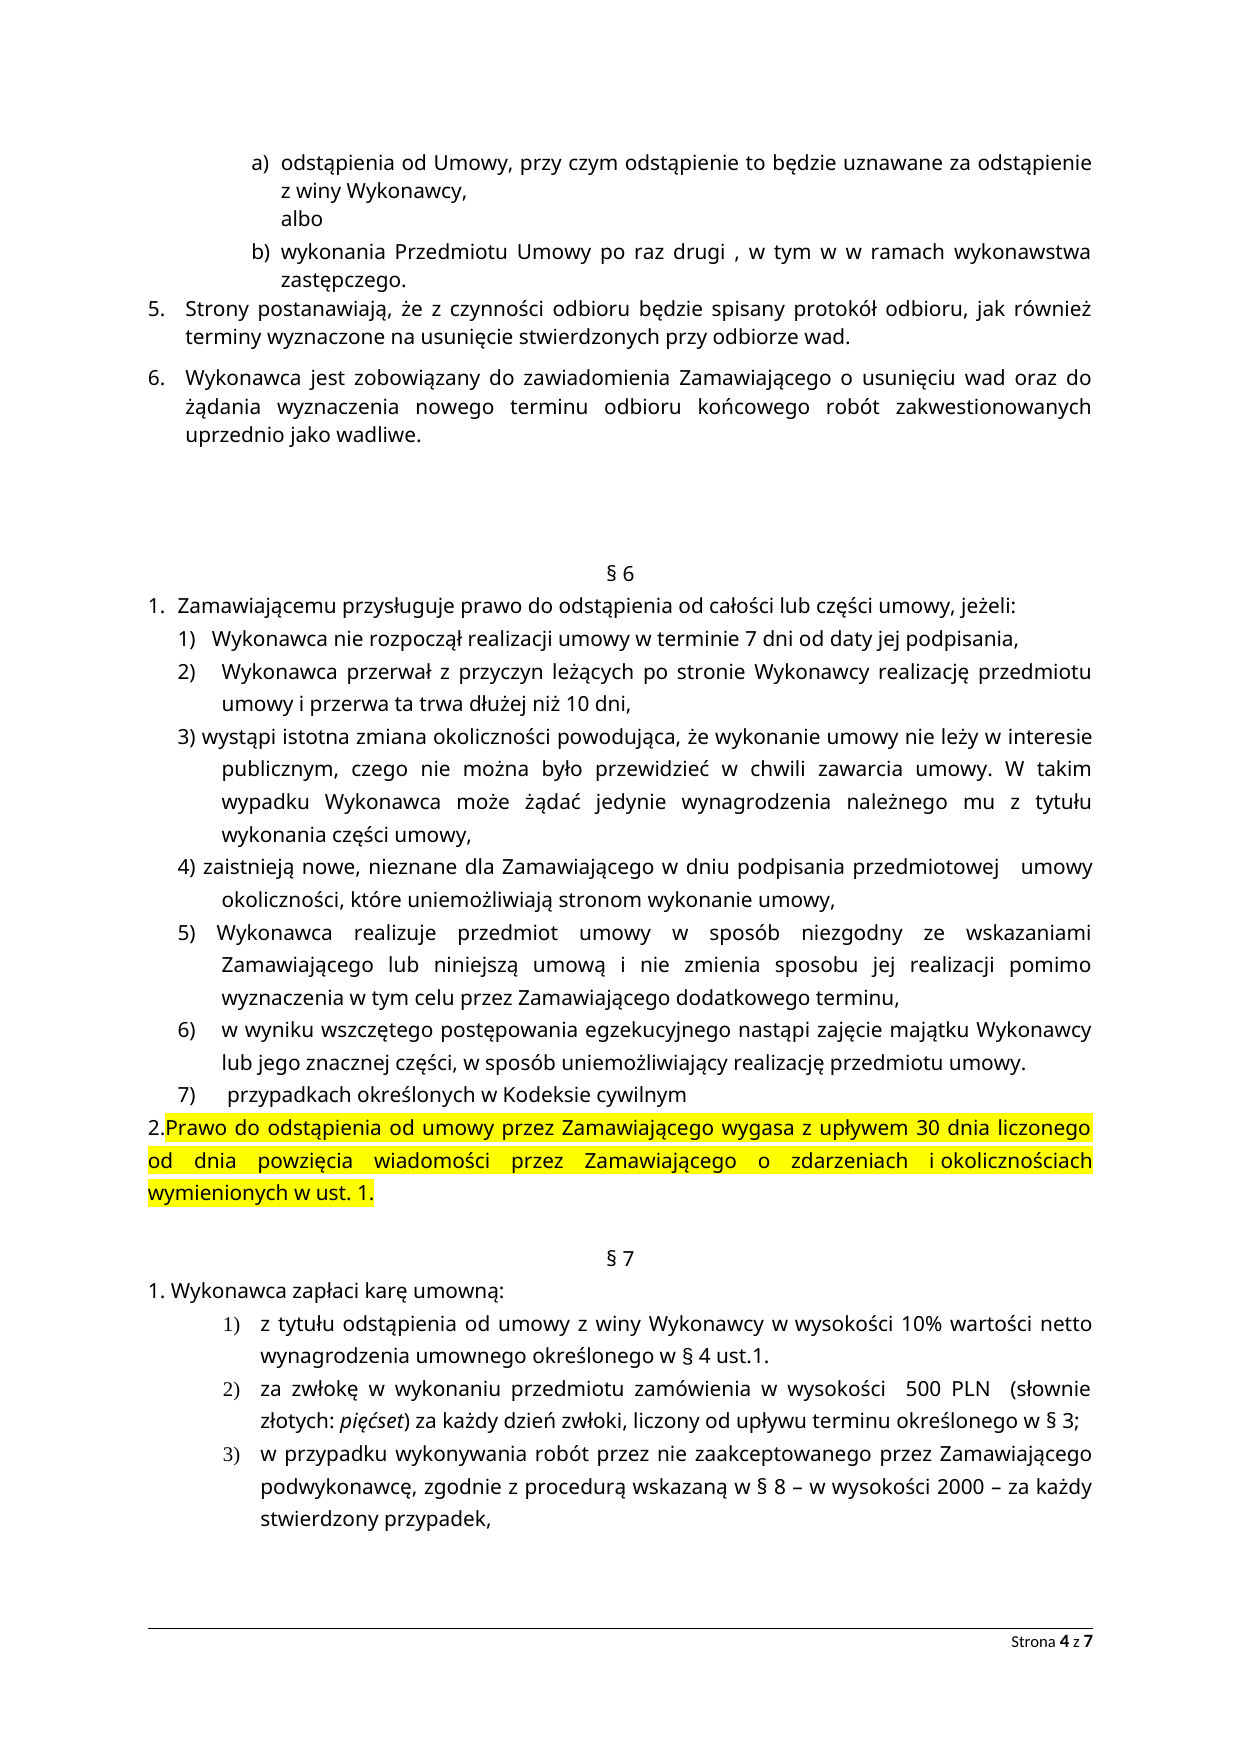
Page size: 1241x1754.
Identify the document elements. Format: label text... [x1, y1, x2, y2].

text 1) Wykonawca nie rozpoczął realizacji umowy w terminie 7 dni od daty jej podpisania, [177, 624, 1093, 653]
text 5) Wykonawca realizuje przedmiot umowy w sposób niezgodny ze wskazaniami Zamawiającego lub niniejszą umową i nie zmienia sposobu jej realizacji pomimo wyznaczenia w tym celu przez Zamawiającego dodatkowego terminu, [177, 918, 1093, 1011]
text 7) przypadkach określonych w Kodeksie cywilnym [177, 1081, 1093, 1109]
text § 6 [148, 559, 1093, 587]
text 6) w wyniku wszczętego postępowania egzekucyjnego nastąpi zajęcie majątku Wykonawcy lub jego znacznej części, w sposób uniemożliwiający realizację przedmiotu umowy. [177, 1015, 1093, 1076]
text 3) wystąpi istotna zmiana okoliczności powodująca, że wykonanie umowy nie leży w interesie publicznym, czego nie można było przewidzieć w chwili zawarcia umowy. W takim wypadku Wykonawca może żądać jedynie wynagrodzenia należnego mu z tytułu wykonania części umowy, [177, 722, 1093, 848]
text 1. Wykonawca zapłaci karę umowną: [148, 1276, 1093, 1305]
text § 7 [148, 1244, 1093, 1272]
list odstąpienia od Umowy, przy czym odstąpienie to będzie uznawane za odstąpienie z winy Wykonawcy, [251, 148, 1093, 204]
list w przypadku wykonywania robót przez nie zaakceptowanego przez Zamawiającego podwykonawcę, zgodnie z procedurą wskazaną w § 8 – w wysokości 2000 – za każdy stwierdzony przypadek, [223, 1439, 1093, 1533]
list wykonania Przedmiotu Umowy po raz drugi , w tym w w ramach wykonawstwa zastępczego. [251, 237, 1093, 294]
text albo [281, 204, 1093, 233]
text 2.Prawo do odstąpienia od umowy przez Zamawiającego wygasa z upływem 30 dnia liczonego od dnia powzięcia wiadomości przez Zamawiającego o zdarzeniach i okolicznościach wymienionych w ust. 1. [148, 1113, 1093, 1146]
text 4) zaistnieją nowe, nieznane dla Zamawiającego w dniu podpisania przedmiotowej umowy okoliczności, które uniemożliwiają stronom wykonanie umowy, [177, 852, 1093, 913]
list Wykonawca jest zobowiązany do zawiadomienia Zamawiającego o usunięciu wad oraz do żądania wyznaczenia nowego terminu odbioru końcowego robót zakwestionowanych uprzednio jako wadliwe. [148, 363, 1093, 449]
text 2) Wykonawca przerwał z przyczyn leżących po stronie Wykonawcy realizację przedmiotu umowy i przerwa ta trwa dłużej niż 10 dni, [177, 657, 1093, 718]
text 2.Prawo do odstąpienia od umowy przez Zamawiającego wygasa z upływem 30 dnia liczonego od dnia powzięcia wiadomości przez Zamawiającego o zdarzeniach i okolicznościach wymienionych w ust. 1. [148, 1174, 1093, 1207]
list Zamawiającemu przysługuje prawo do odstąpienia od całości lub części umowy, jeżeli: [148, 592, 1093, 620]
list Strony postanawiają, że z czynności odbioru będzie spisany protokół odbioru, jak również terminy wyznaczone na usunięcie stwierdzonych przy odbiorze wad. [148, 294, 1093, 351]
list z tytułu odstąpienia od umowy z winy Wykonawcy w wysokości 10% wartości netto wynagrodzenia umownego określonego w 4 ust.1. [223, 1309, 1093, 1370]
list za zwłokę w wykonaniu przedmiotu zamówienia w wysokości 500 PLN (słownie złotych: pięćset) za każdy dzień zwłoki, liczony od upływu terminu określonego w § 3; [223, 1374, 1093, 1435]
